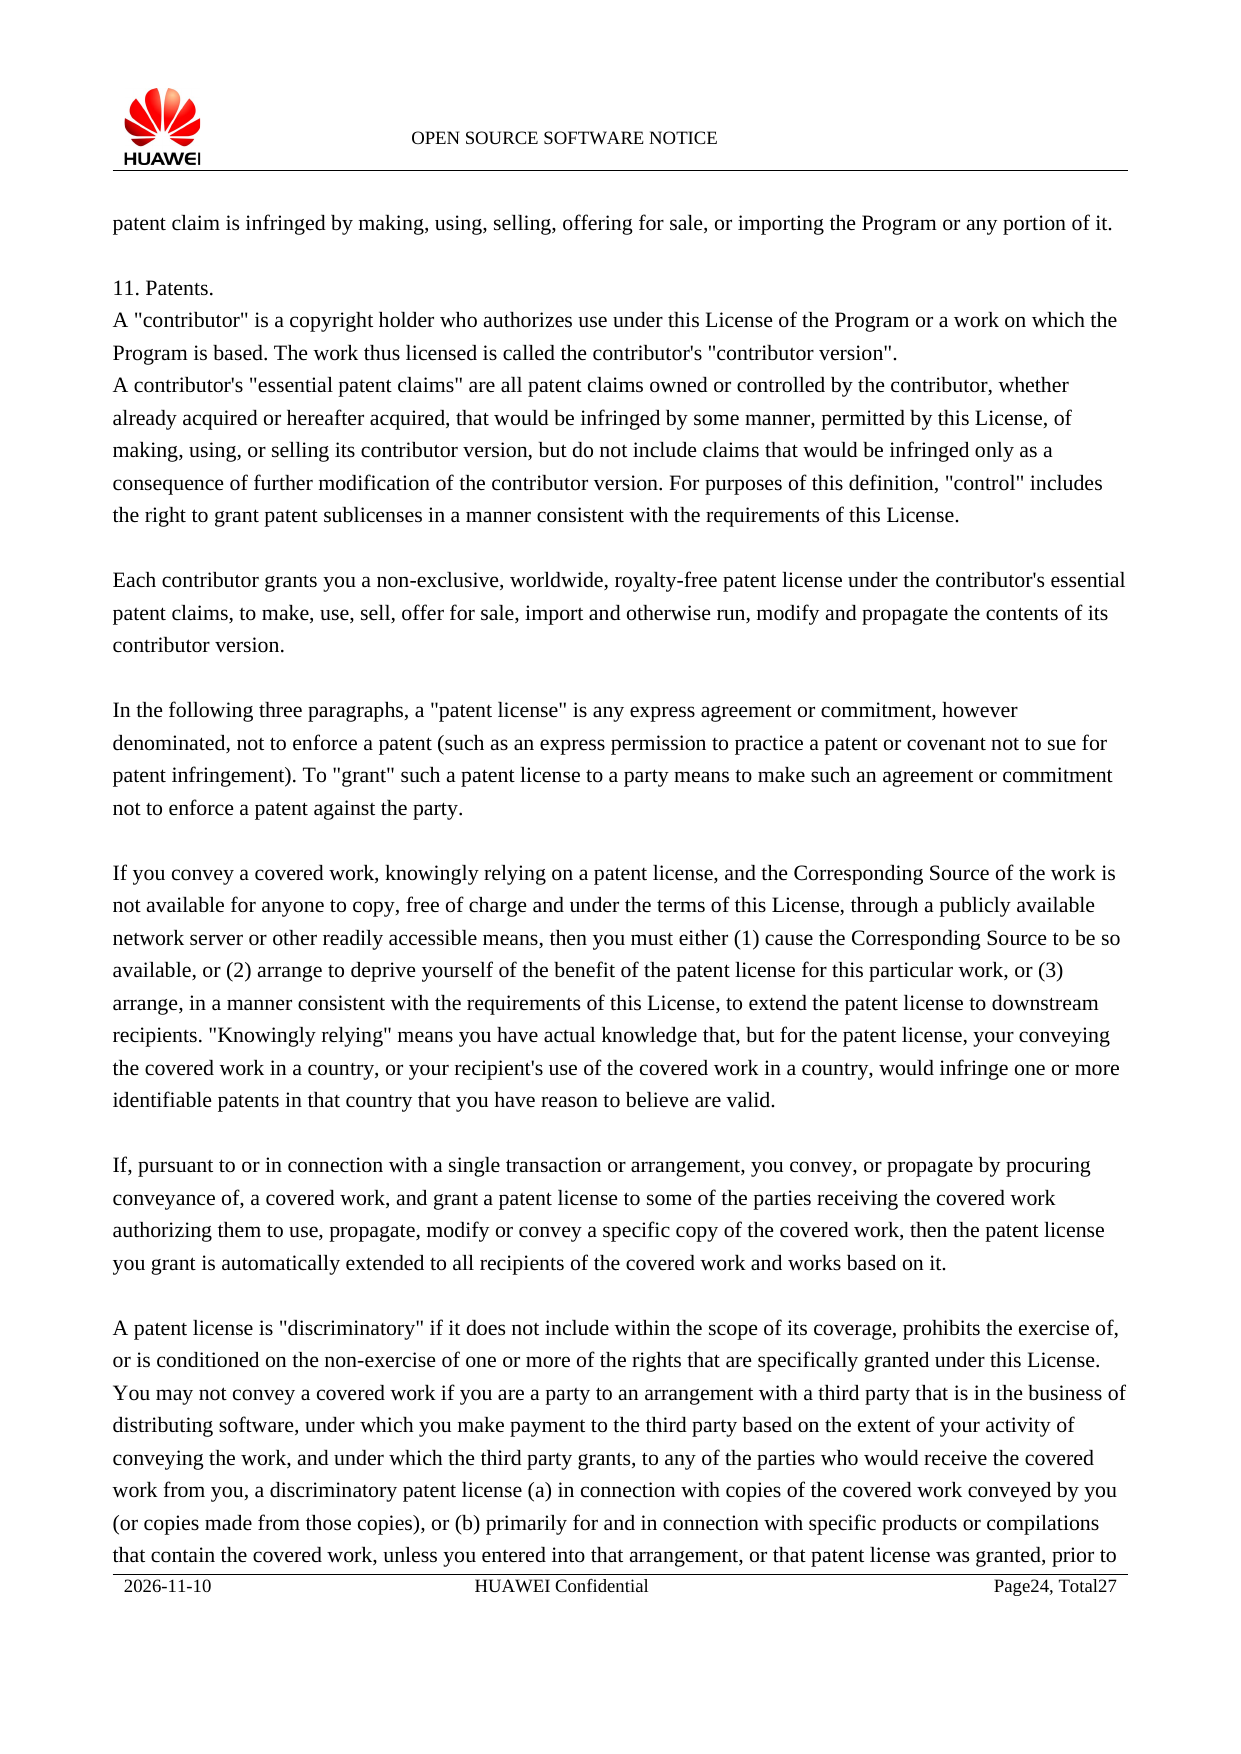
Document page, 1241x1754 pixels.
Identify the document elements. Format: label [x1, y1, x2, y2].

picture [124, 88, 201, 165]
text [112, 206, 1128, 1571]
